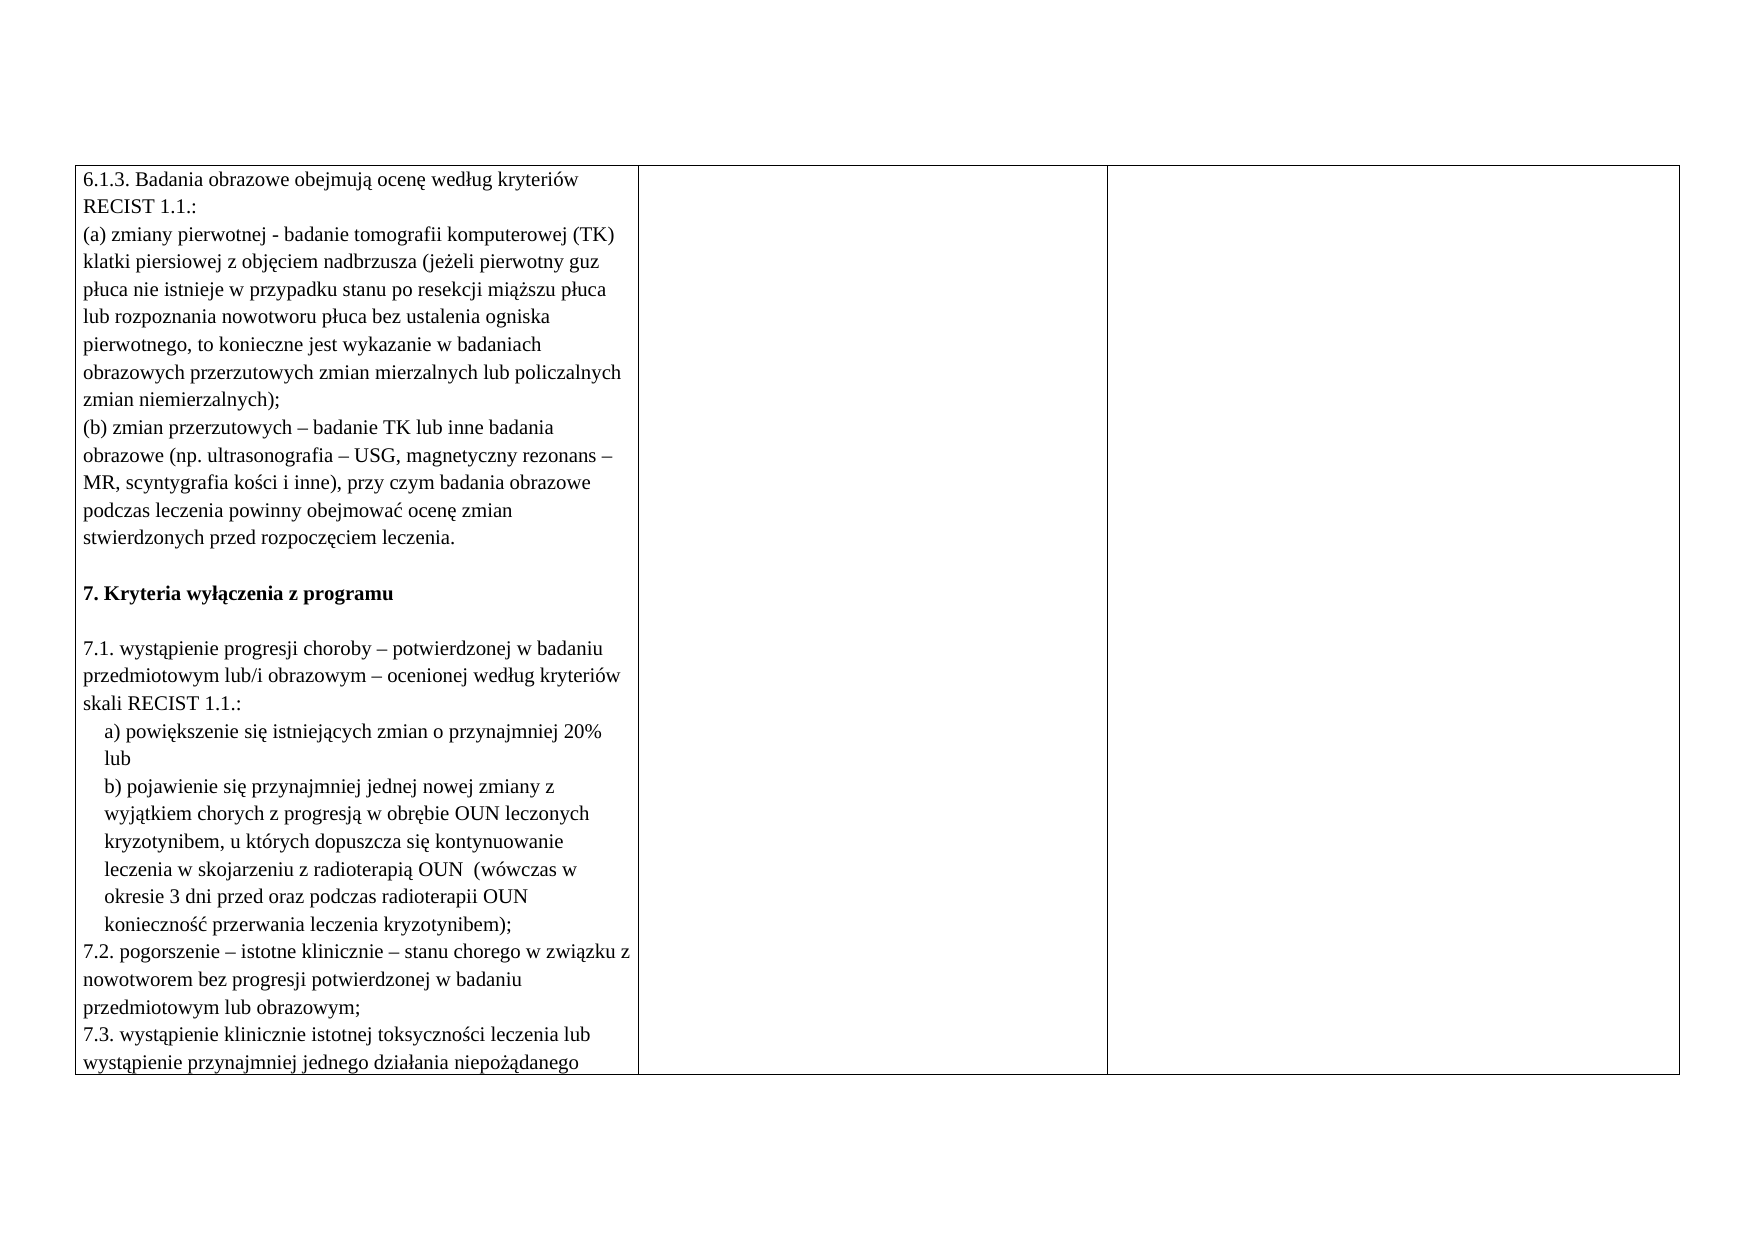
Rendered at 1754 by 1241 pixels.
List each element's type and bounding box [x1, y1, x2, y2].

table_cell [1108, 166, 1679, 1074]
table_cell [76, 166, 638, 1074]
table_cell [639, 166, 1107, 1074]
